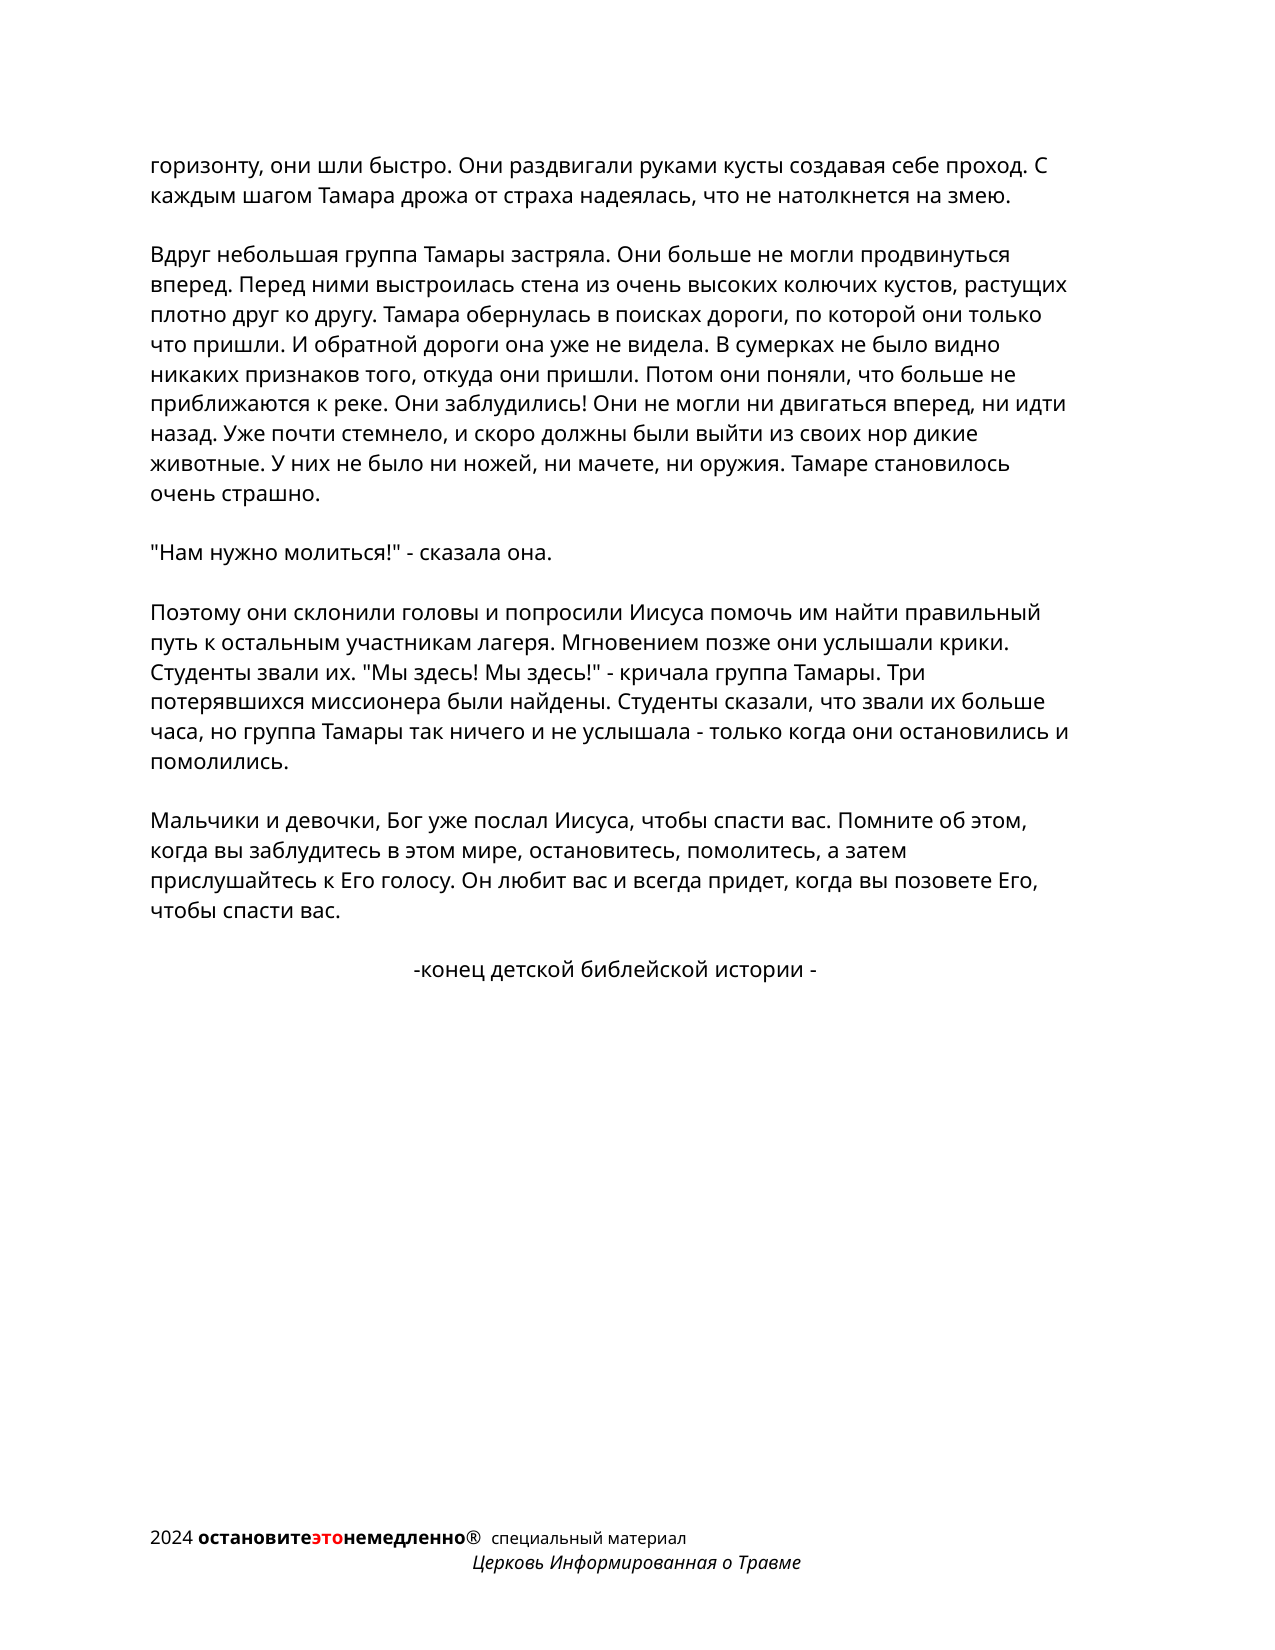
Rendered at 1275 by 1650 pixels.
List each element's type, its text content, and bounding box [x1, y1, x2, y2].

text "Нам нужно молиться!" - сказала она. [150, 537, 1080, 567]
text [150, 150, 1080, 209]
text Вдруг небольшая группа Тамары застряла. Они больше не могли продвинуться вперед. Перед ними выстроилась стена из очень высоких колючих кустов, растущих плотно друг ко другу. Тамара обернулась в поисках дороги, по которой они только что пришли. И обратной дороги она уже не видела. В сумерках не было видно никаких признаков того, откуда они пришли. Потом они поняли, что больше не приближаются к реке. Они заблудились! Они не могли ни двигаться вперед, ни идти назад. Уже почти стемнело, и скоро должны были выйти из своих нор дикие животные. У них не было ни ножей, ни мачете, ни оружия. Тамаре становилось очень страшно. [150, 239, 1080, 507]
text Мальчики и девочки, Бог уже послал Иисуса, чтобы спасти вас. Помните об этом, когда вы заблудитесь в этом мире, остановитесь, помолитесь, а затем прислушайтесь к Его голосу. Он любит вас и всегда придет, когда вы позовете Его, чтобы спасти вас. [150, 805, 1080, 924]
text -конец детской библейской истории - [150, 954, 1080, 984]
text Поэтому они склонили головы и попросили Иисуса помочь им найти правильный путь к остальным участникам лагеря. Мгновением позже они услышали крики. Студенты звали их. "Мы здесь! Мы здесь!" - кричала группа Тамары. Три потерявшихся миссионера были найдены. Студенты сказали, что звали их больше часа, но группа Тамары так ничего и не услышала - только когда они остановились и помолились. [150, 597, 1080, 776]
